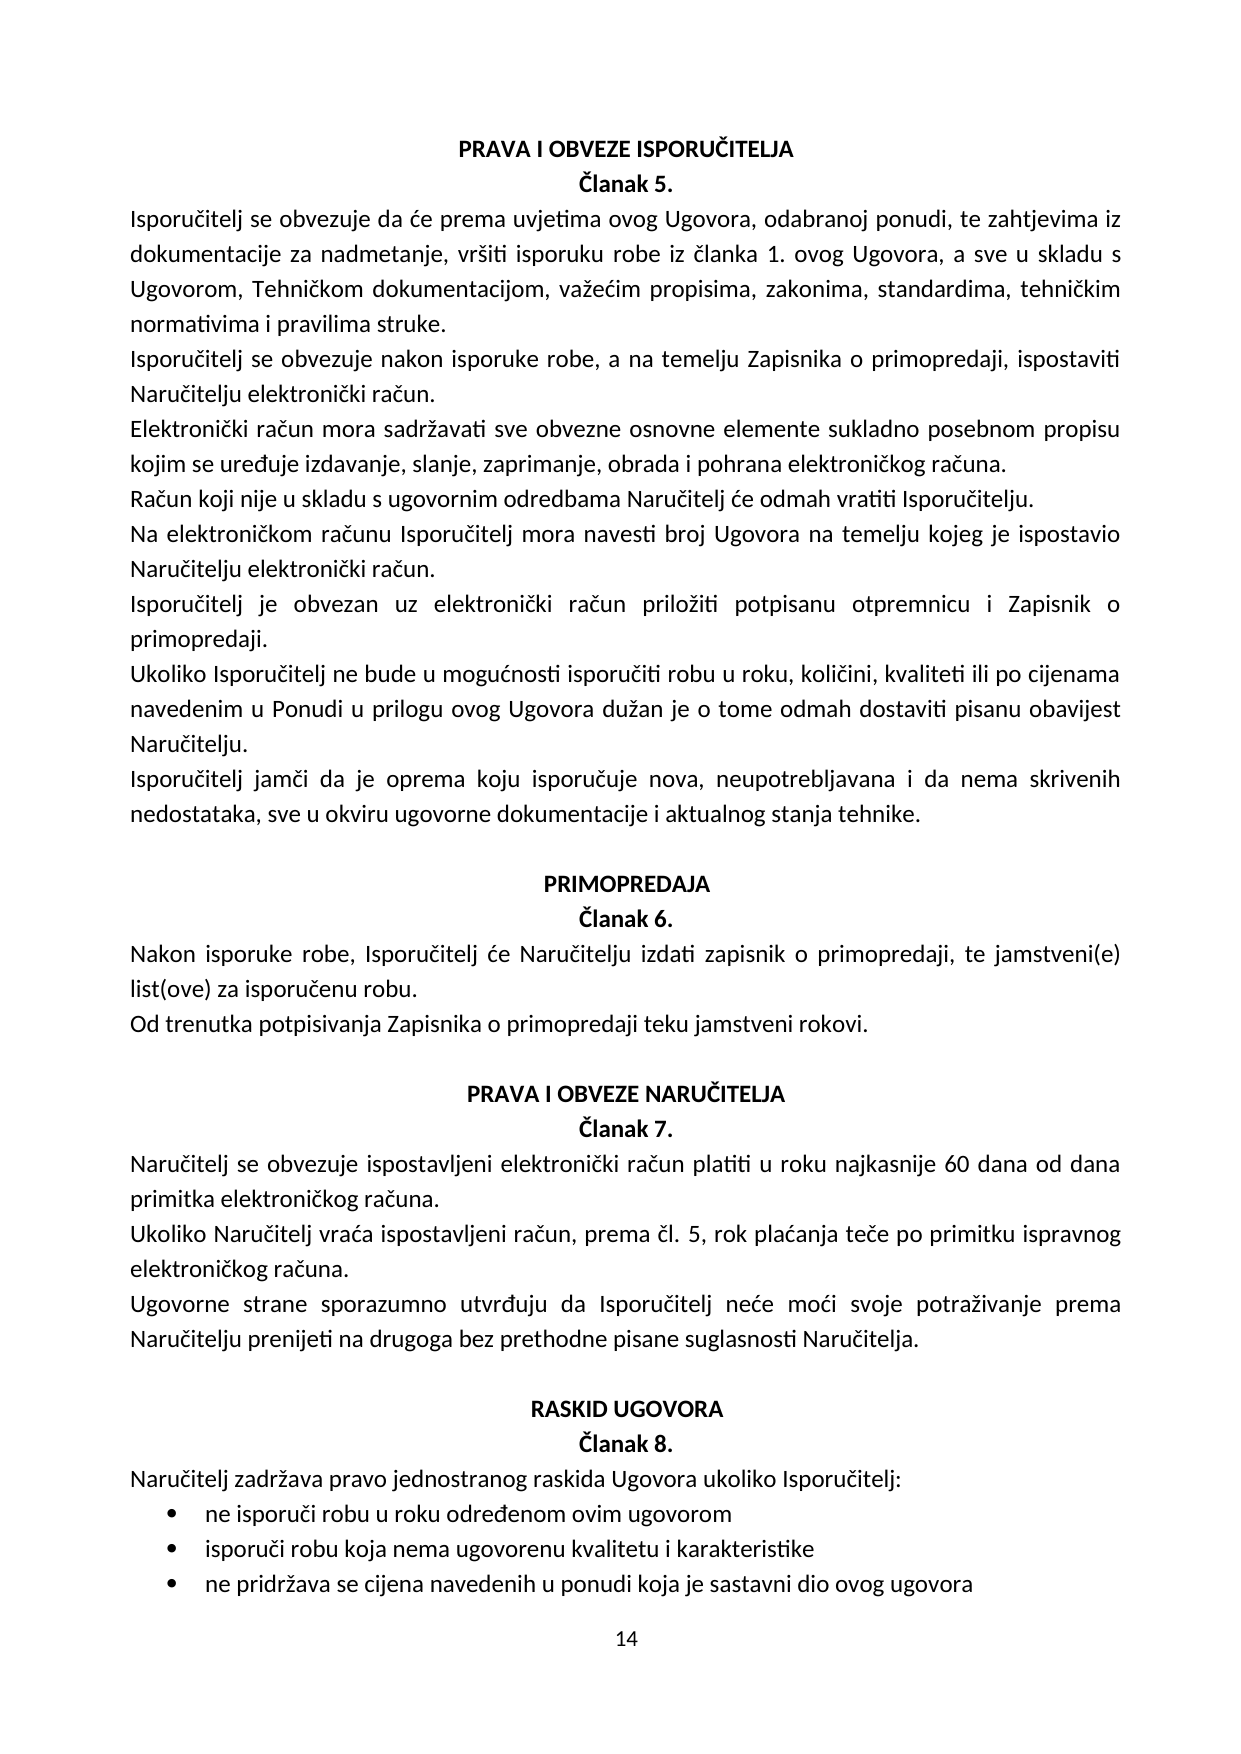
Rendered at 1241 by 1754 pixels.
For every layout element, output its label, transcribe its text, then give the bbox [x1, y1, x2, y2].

text Isporučitelj jamči da je oprema koju isporučuje nova, neupotrebljavana i da nema skrivenih nedostataka, sve u okviru ugovorne dokumentacije i aktualnog stanja tehnike. [130, 763, 1122, 828]
text RASKID UGOVORA [132, 1393, 1122, 1423]
text Od trenutka potpisivanja Zapisnika o primopredaji teku jamstveni rokovi. [130, 1008, 1122, 1038]
text Članak 5. [130, 168, 1122, 198]
text Članak 8. [130, 1428, 1122, 1458]
text Isporučitelj se obvezuje nakon isporuke robe, a na temelju Zapisnika o primopredaji, ispostaviti Naručitelju elektronički račun. [130, 343, 1122, 408]
text Isporučitelj je obvezan uz elektronički račun priložiti potpisanu otpremnicu i Zapisnik o primopredaji. [130, 588, 1122, 653]
text PRAVA I OBVEZE NARUČITELJA [130, 1078, 1122, 1108]
text PRIMOPREDAJA [132, 868, 1122, 898]
text Naručitelj se obvezuje ispostavljeni elektronički račun platiti u roku najkasnije 60 dana od dana primitka elektroničkog računa. [130, 1148, 1122, 1213]
text Nakon isporuke robe, Isporučitelj će Naručitelju izdati zapisnik o primopredaji, te jamstveni(e) list(ove) za isporučenu robu. [130, 938, 1122, 1003]
list isporuči robu koja nema ugovorenu kvalitetu i karakteristike [167, 1533, 1122, 1563]
text Račun koji nije u skladu s ugovornim odredbama Naručitelj će odmah vratiti Isporučitelju. [130, 483, 1122, 513]
text Isporučitelj se obvezuje da će prema uvjetima ovog Ugovora, odabranoj ponudi, te zahtjevima iz dokumentacije za nadmetanje, vršiti isporuku robe iz članka 1. ovog Ugovora, a sve u skladu s Ugovorom, Tehničkom dokumentacijom, važećim propisima, zakonima, standardima, tehničkim normativima i pravilima struke. [130, 203, 1122, 338]
text Ukoliko Isporučitelj ne bude u mogućnosti isporučiti robu u roku, količini, kvaliteti ili po cijenama navedenim u Ponudi u prilogu ovog Ugovora dužan je o tome odmah dostaviti pisanu obavijest Naručitelju. [130, 658, 1122, 758]
text Naručitelj zadržava pravo jednostranog raskida Ugovora ukoliko Isporučitelj: [130, 1463, 1122, 1493]
text Ugovorne strane sporazumno utvrđuju da Isporučitelj neće moći svoje potraživanje prema Naručitelju prenijeti na drugoga bez prethodne pisane suglasnosti Naručitelja. [130, 1288, 1122, 1353]
list ne isporuči robu u roku određenom ovim ugovorom [167, 1498, 1122, 1528]
text Članak 6. [130, 903, 1122, 933]
text Članak 7. [130, 1113, 1122, 1143]
text PRAVA I OBVEZE ISPORUČITELJA [130, 133, 1122, 163]
list ne pridržava se cijena navedenih u ponudi koja je sastavni dio ovog ugovora [167, 1568, 1122, 1598]
text Na elektroničkom računu Isporučitelj mora navesti broj Ugovora na temelju kojeg je ispostavio Naručitelju elektronički račun. [130, 518, 1122, 583]
text Ukoliko Naručitelj vraća ispostavljeni račun, prema čl. 5, rok plaćanja teče po primitku ispravnog elektroničkog računa. [130, 1218, 1122, 1283]
text Elektronički račun mora sadržavati sve obvezne osnovne elemente sukladno posebnom propisu kojim se uređuje izdavanje, slanje, zaprimanje, obrada i pohrana elektroničkog računa. [130, 413, 1122, 478]
